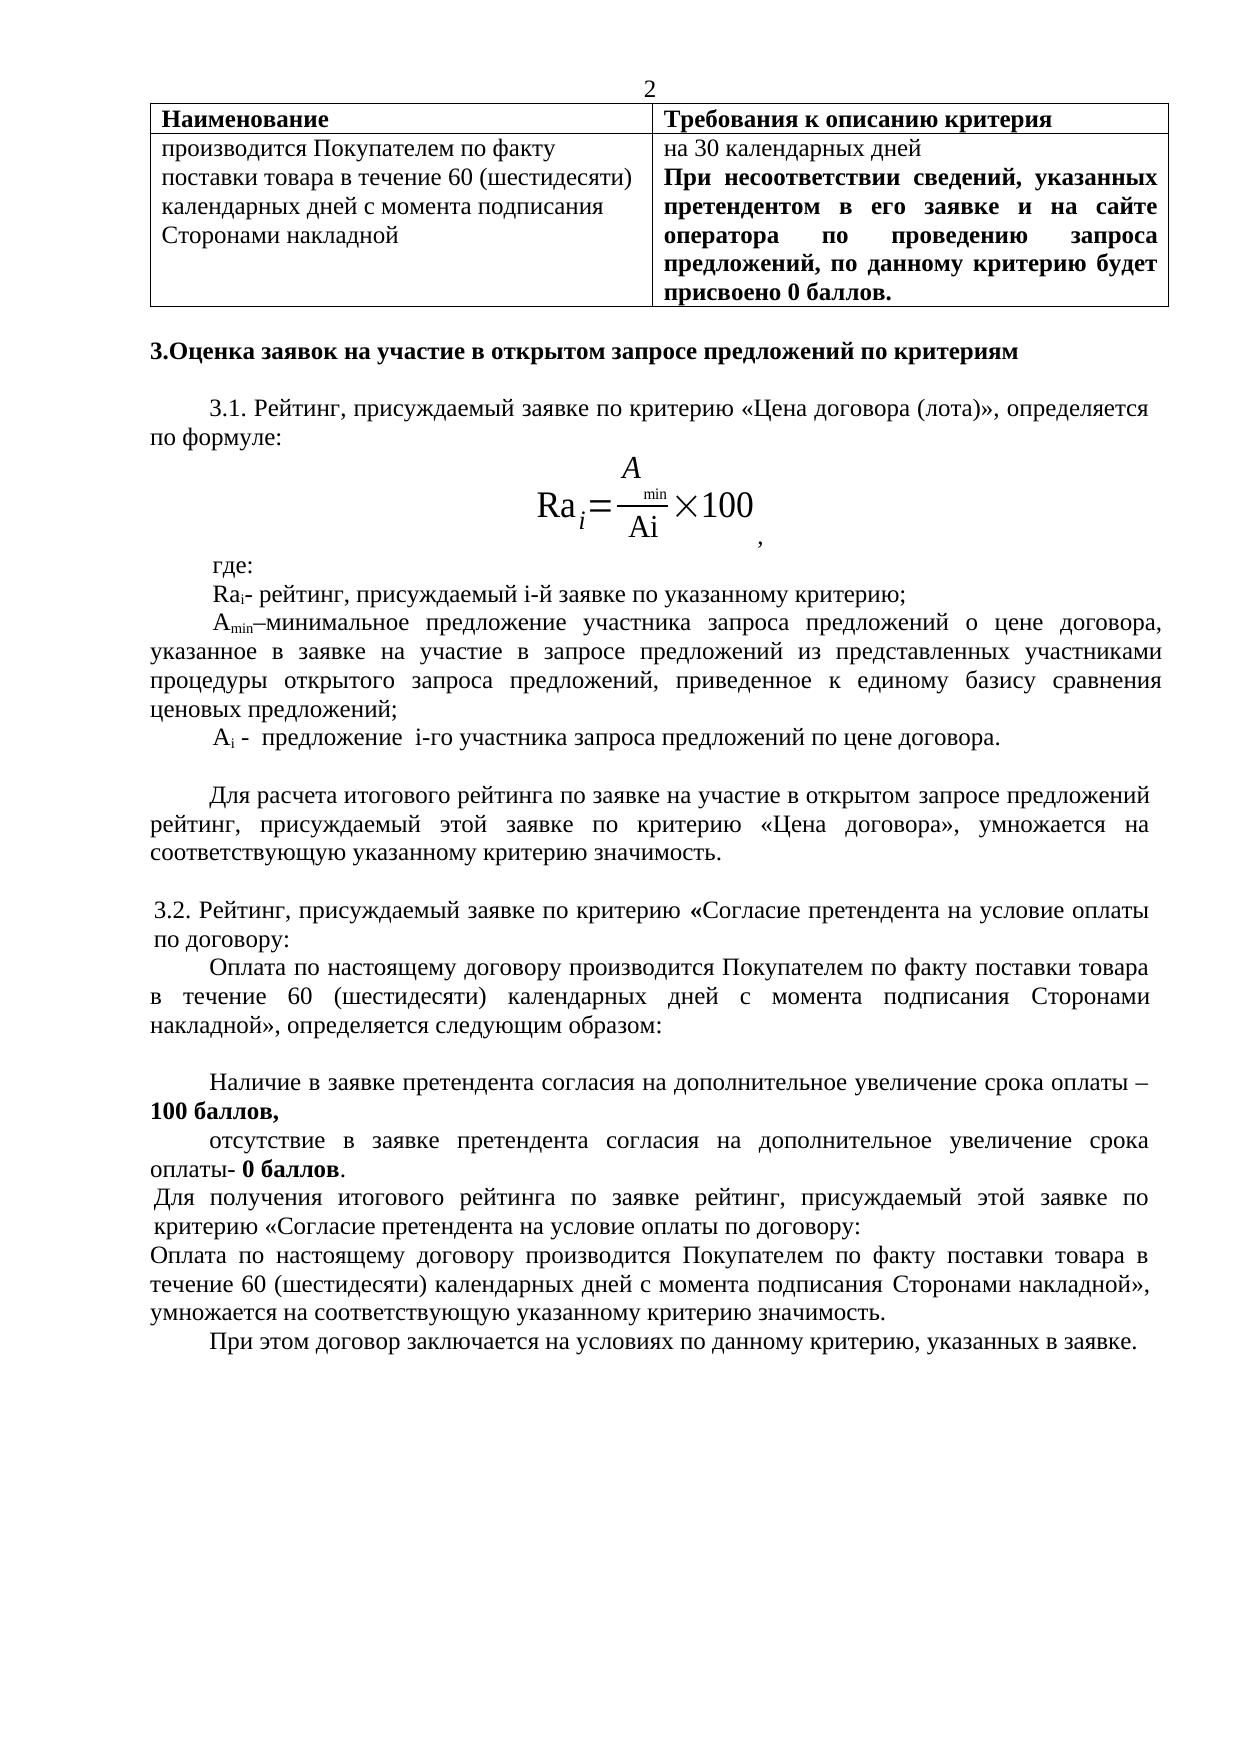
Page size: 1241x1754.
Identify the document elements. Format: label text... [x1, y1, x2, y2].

text где: [150, 550, 1150, 579]
text отсутствие в заявке претендента согласия на дополнительное увеличение срока оплаты- 0 баллов. [150, 1125, 1150, 1182]
text Оплата по настоящему договору производится Покупателем по факту поставки товара в течение 60 (шестидесяти) календарных дней с момента подписания Сторонами накладной», определяется следующим образом: [150, 952, 1150, 1039]
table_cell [653, 134, 1168, 306]
text Оплата по настоящему договору производится Покупателем по факту поставки товара в течение 60 (шестидесяти) календарных дней с момента подписания Сторонами накладной», умножается на соответствующую указанному критерию значимость. [150, 1240, 1150, 1326]
text Для получения итогового рейтинга по заявке рейтинг, присуждаемый этой заявке по критерию «Согласие претендента на условие оплаты по договору: [153, 1182, 1150, 1240]
text Наличие в заявке претендента согласия на дополнительное увеличение срока оплаты – 100 баллов, [150, 1067, 1150, 1125]
table_header Требования к описанию критерия [653, 104, 1168, 132]
text Amin–минимальное предложение участника запроса предложений о цене договора, указанное в заявке на участие в запросе предложений из представленных участниками процедуры открытого запроса предложений, приведенное к единому базису сравнения ценовых предложений; [150, 607, 1163, 722]
text При этом договор заключается на условиях по данному критерию, указанных в заявке. [150, 1326, 1150, 1355]
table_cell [151, 134, 652, 306]
text , [150, 451, 1150, 550]
text Ai - предложение i-го участника запроса предложений по цене договора. [150, 722, 1150, 751]
text 3.1. Рейтинг, присуждаемый заявке по критерию «Цена договора (лота)», определяется по формуле: [150, 393, 1150, 451]
table_header Наименование [151, 104, 652, 132]
text Rai- рейтинг, присуждаемый i-й заявке по указанному критерию; [150, 579, 1150, 607]
text 3.2. Рейтинг, присуждаемый заявке по критерию «Согласие претендента на условие оплаты по договору: [153, 895, 1150, 952]
text Для расчета итогового рейтинга по заявке на участие в открытом запросе предложений рейтинг, присуждаемый этой заявке по критерию «Цена договора», умножается на соответствующую указанному критерию значимость. [150, 780, 1150, 866]
text 3.Оценка заявок на участие в открытом запросе предложений по критериям [150, 336, 1150, 364]
